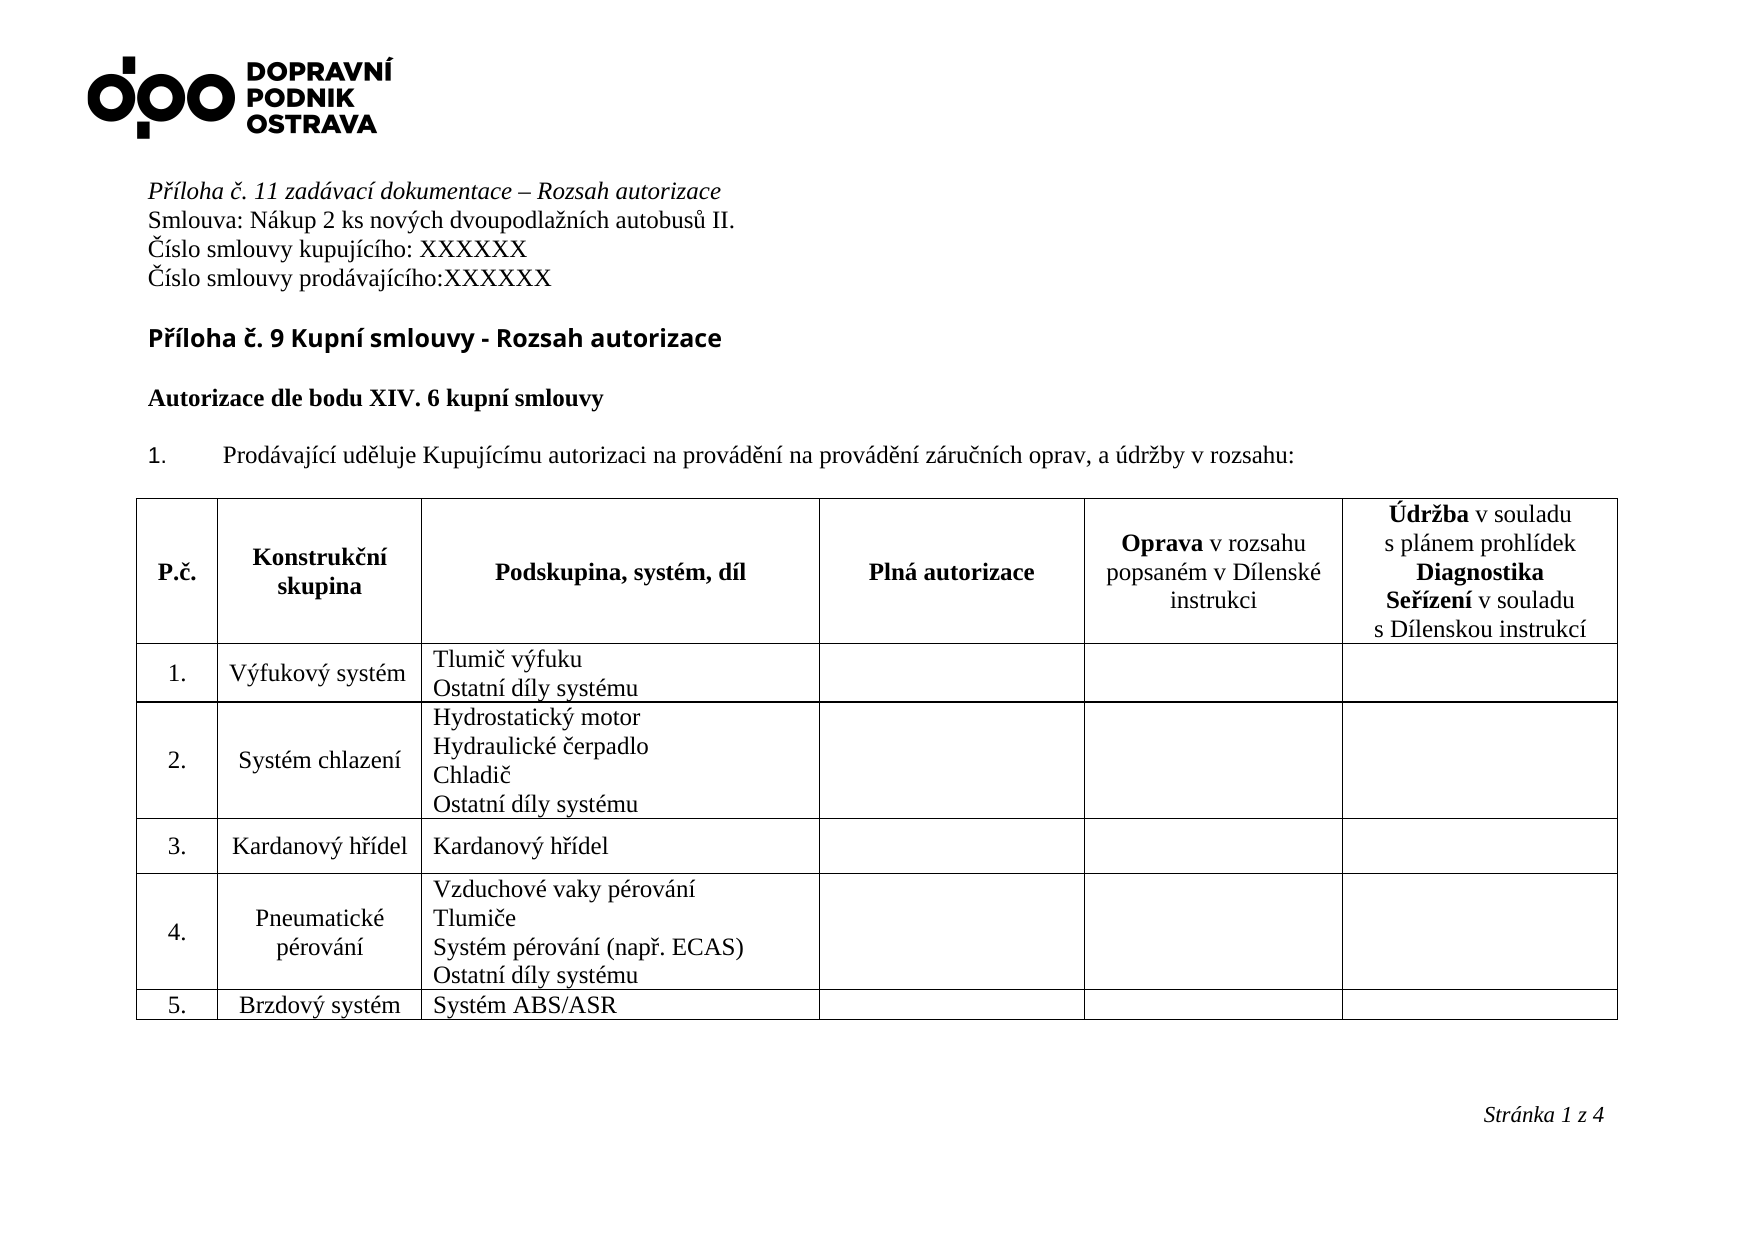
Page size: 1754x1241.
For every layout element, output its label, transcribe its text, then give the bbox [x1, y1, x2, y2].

table_cell [820, 990, 1084, 1019]
table_header Oprava v rozsahu popsaném v Dílenské instrukci [1085, 499, 1342, 643]
table_header Plná autorizace [820, 499, 1084, 643]
list Prodávající uděluje Kupujícímu autorizaci na provádění na provádění záručních oprav, a údržby v rozsahu: [148, 441, 1606, 469]
text Příloha č. 9 Kupní smlouvy - Rozsah autorizace [148, 320, 1569, 354]
table_header Údržba v souladu s plánem prohlídek Diagnostika Seřízení v souladu s Dílenskou instrukcí [1343, 499, 1617, 643]
table_cell 4. [137, 874, 217, 989]
table_cell [1085, 990, 1342, 1019]
picture [87, 56, 394, 139]
table_header Konstrukční skupina [218, 499, 421, 643]
text Příloha č. 11 zadávací dokumentace – Rozsah autorizace [148, 176, 1606, 205]
table_cell Systém chlazení [218, 703, 421, 817]
table_header P.č. [137, 499, 217, 643]
table_cell 2. [137, 703, 217, 817]
table_cell Kardanový hřídel [218, 819, 421, 873]
text Číslo smlouvy prodávajícího:XXXXXX [148, 263, 1606, 291]
table_header Podskupina, systém, díl [422, 499, 819, 643]
table_cell 3. [137, 819, 217, 873]
table_cell Systém ABS/ASR Systém EBS Brzdové kotouče Brzdové obložení Brzdové třmeny Ostatní díly systému [422, 990, 819, 1019]
table_cell [820, 644, 1084, 701]
table_cell 1. [137, 644, 217, 701]
text Číslo smlouvy kupujícího: XXXXXX [148, 234, 1606, 263]
table_cell Brzdový systém [218, 990, 421, 1019]
table_cell [1343, 819, 1617, 873]
table_cell [1343, 644, 1617, 701]
table_cell Tlumič výfuku Ostatní díly systému [422, 644, 819, 701]
table_cell Pneumatické pérování [218, 874, 421, 989]
table_cell [1085, 874, 1342, 989]
table_cell Výfukový systém [218, 644, 421, 701]
table_cell [1343, 874, 1617, 989]
table_cell [820, 703, 1084, 817]
table_cell [1343, 990, 1617, 1019]
text Smlouva: Nákup 2 ks nových dvoupodlažních autobusů II. [148, 205, 1606, 234]
table_cell [1085, 819, 1342, 873]
table_cell 5. [137, 990, 217, 1019]
text Autorizace dle bodu XIV. 6 kupní smlouvy [148, 383, 1606, 412]
table_cell [820, 819, 1084, 873]
table_cell [1343, 703, 1617, 817]
table_cell [1085, 703, 1342, 817]
table_cell [1085, 644, 1342, 701]
table_cell Vzduchové vaky pérování Tlumiče Systém pérování (např. ECAS) Ostatní díly systému [422, 874, 819, 989]
table_cell Kardanový hřídel [422, 819, 819, 873]
table_cell Hydrostatický motor Hydraulické čerpadlo Chladič Ostatní díly systému [422, 703, 819, 817]
table_cell [820, 874, 1084, 989]
